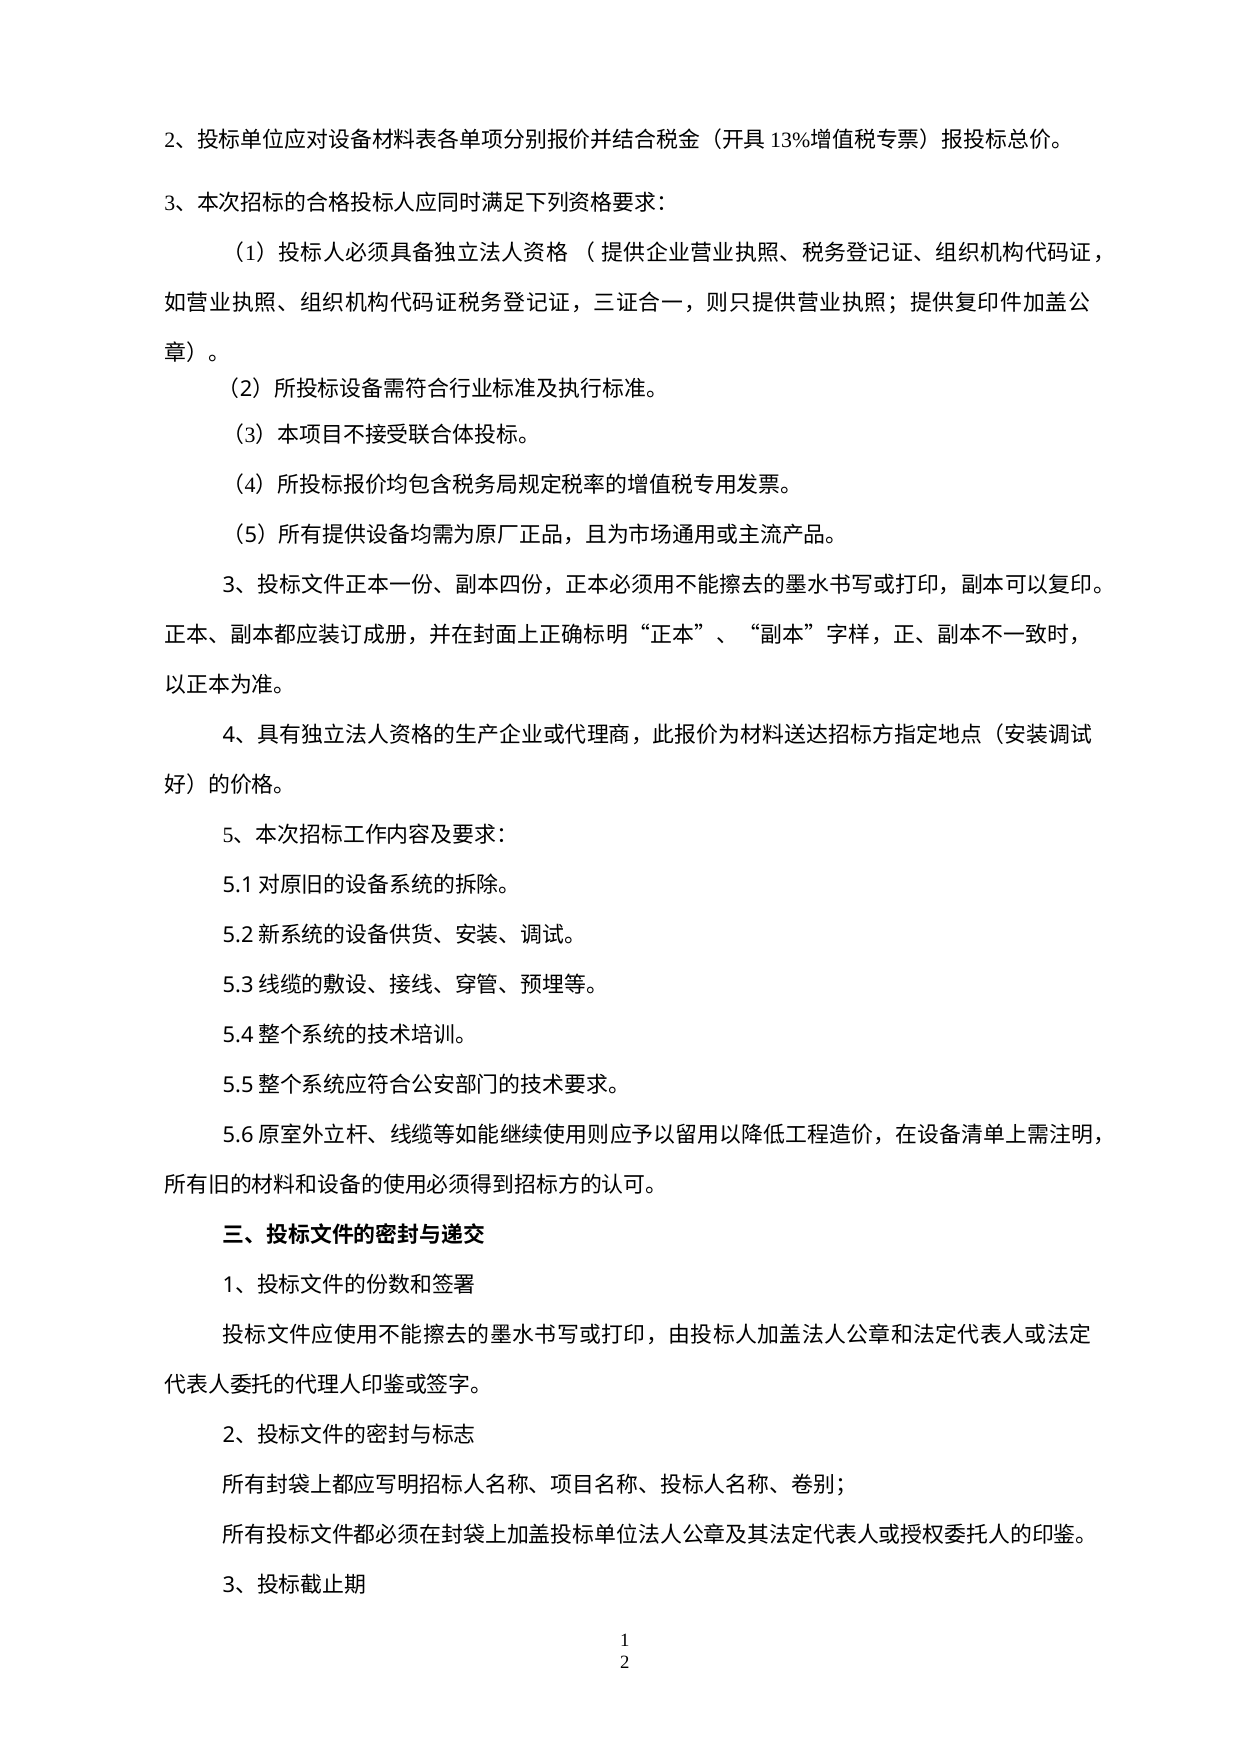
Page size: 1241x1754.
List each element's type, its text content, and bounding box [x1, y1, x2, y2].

text 3、投标文件正本一份、副本四份，正本必须用不能擦去的墨水书写或打印，副本可以复印。正本、副本都应装订成册，并在封面上正确标明“正本”、“副本”字样，正、副本不一致时，以正本为准。 [164, 553, 1094, 703]
text 2、投标单位应对设备材料表各单项分别报价并结合税金（开具13%增值税专票）报投标总价。 [164, 122, 1094, 154]
text 3、投标截止期 [164, 1553, 1094, 1603]
text 3、本次招标的合格投标人应同时满足下列资格要求： [164, 170, 1094, 220]
text 4、具有独立法人资格的生产企业或代理商，此报价为材料送达招标方指定地点（安装调试好）的价格。 [164, 703, 1094, 803]
text 三、投标文件的密封与递交 [164, 1203, 1094, 1253]
text 5.1对原旧的设备系统的拆除。 [164, 853, 1094, 903]
text 所有投标文件都必须在封袋上加盖投标单位法人公章及其法定代表人或授权委托人的印鉴。 [164, 1503, 1094, 1553]
text 所有封袋上都应写明招标人名称、项目名称、投标人名称、卷别； [164, 1453, 1094, 1503]
text 5.2新系统的设备供货、安装、调试。 [164, 903, 1094, 953]
text 5.5整个系统应符合公安部门的技术要求。 [164, 1053, 1094, 1103]
text 投标文件应使用不能擦去的墨水书写或打印，由投标人加盖法人公章和法定代表人或法定代表人委托的代理人印鉴或签字。 [164, 1303, 1094, 1403]
text 5.4整个系统的技术培训。 [164, 1003, 1094, 1053]
text （3）本项目不接受联合体投标。 [164, 403, 1094, 453]
text （4）所投标报价均包含税务局规定税率的增值税专用发票。 [164, 453, 1094, 503]
text 1、投标文件的份数和签署 [164, 1253, 1094, 1303]
text （5）所有提供设备均需为原厂正品，且为市场通用或主流产品。 [164, 503, 1094, 553]
text 5.6原室外立杆、线缆等如能继续使用则应予以留用以降低工程造价，在设备清单上需注明，所有旧的材料和设备的使用必须得到招标方的认可。 [164, 1103, 1094, 1203]
text 5.3线缆的敷设、接线、穿管、预埋等。 [164, 953, 1094, 1003]
text （1）投标人必须具备独立法人资格 （ 提供企业营业执照、税务登记证、组织机构代码证，如营业执照、组织机构代码证税务登记证，三证合一，则只提供营业执照；提供复印件加盖公章）。 [164, 220, 1094, 370]
text （2）所投标设备需符合行业标准及执行标准。 [164, 370, 1094, 403]
text 5、本次招标工作内容及要求： [164, 803, 1094, 853]
text 2、投标文件的密封与标志 [164, 1403, 1094, 1453]
